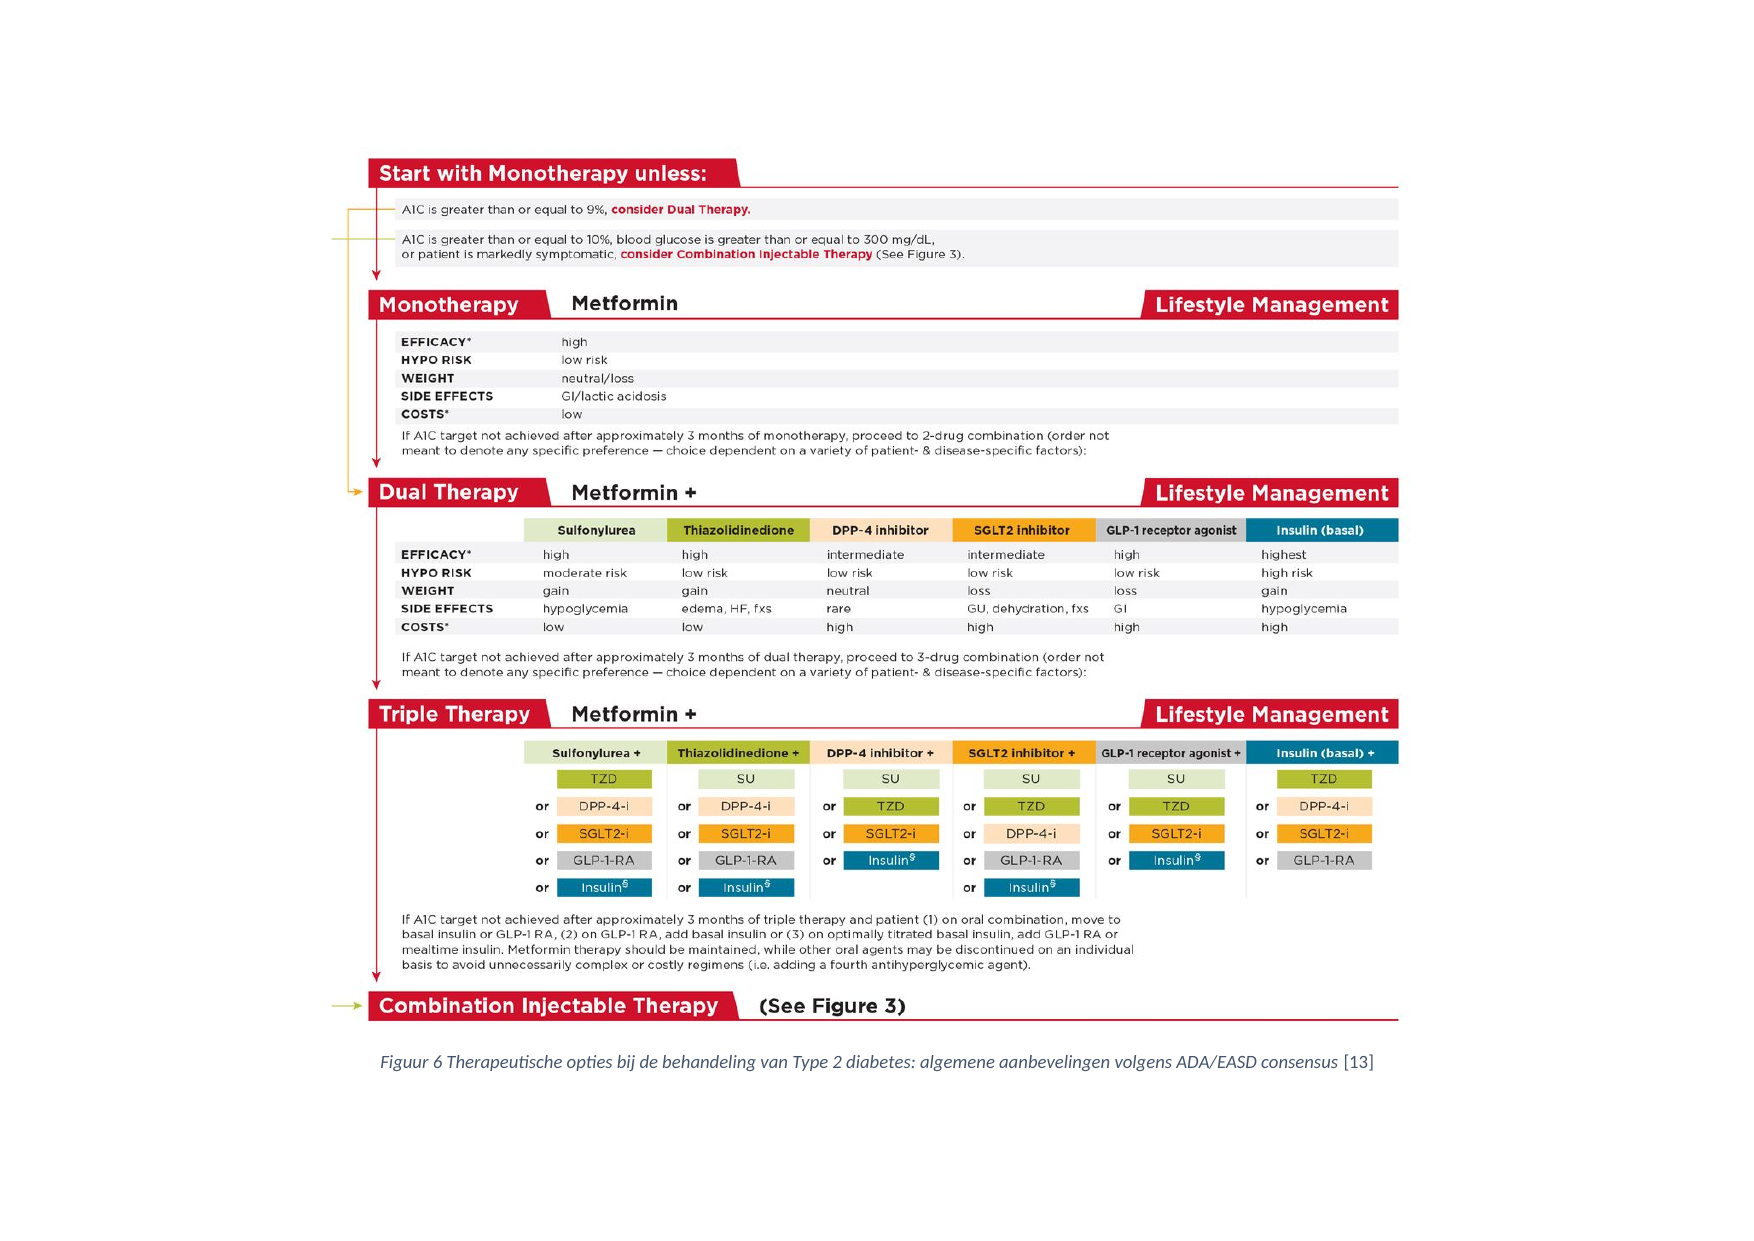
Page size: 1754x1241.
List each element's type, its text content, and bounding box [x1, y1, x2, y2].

picture [331, 147, 1423, 1030]
